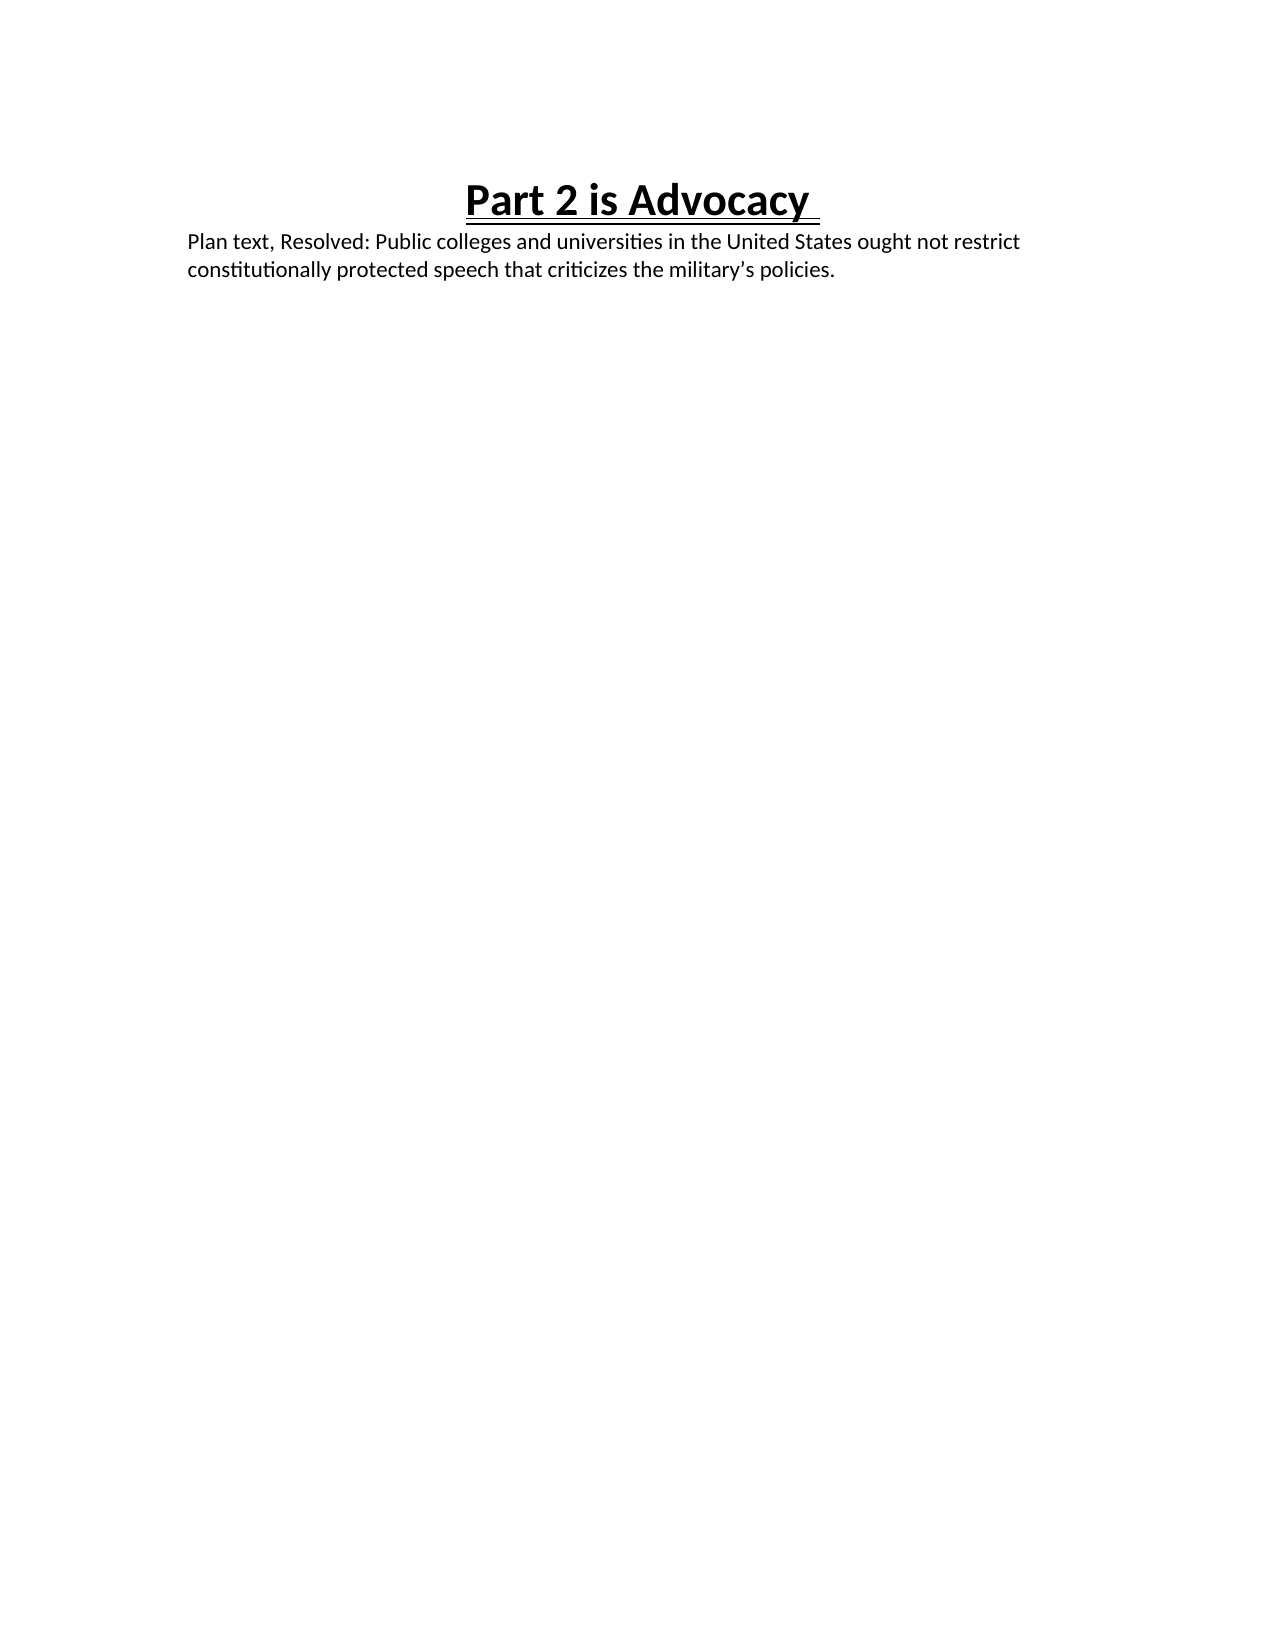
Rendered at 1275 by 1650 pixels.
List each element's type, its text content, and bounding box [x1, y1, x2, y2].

text Plan text, Resolved: Public colleges and universities in the United States ought not restrict constitutionally protected speech that criticizes the military’s policies. [187, 227, 1087, 283]
subtitle Part 2 is Advocacy [187, 171, 1087, 227]
